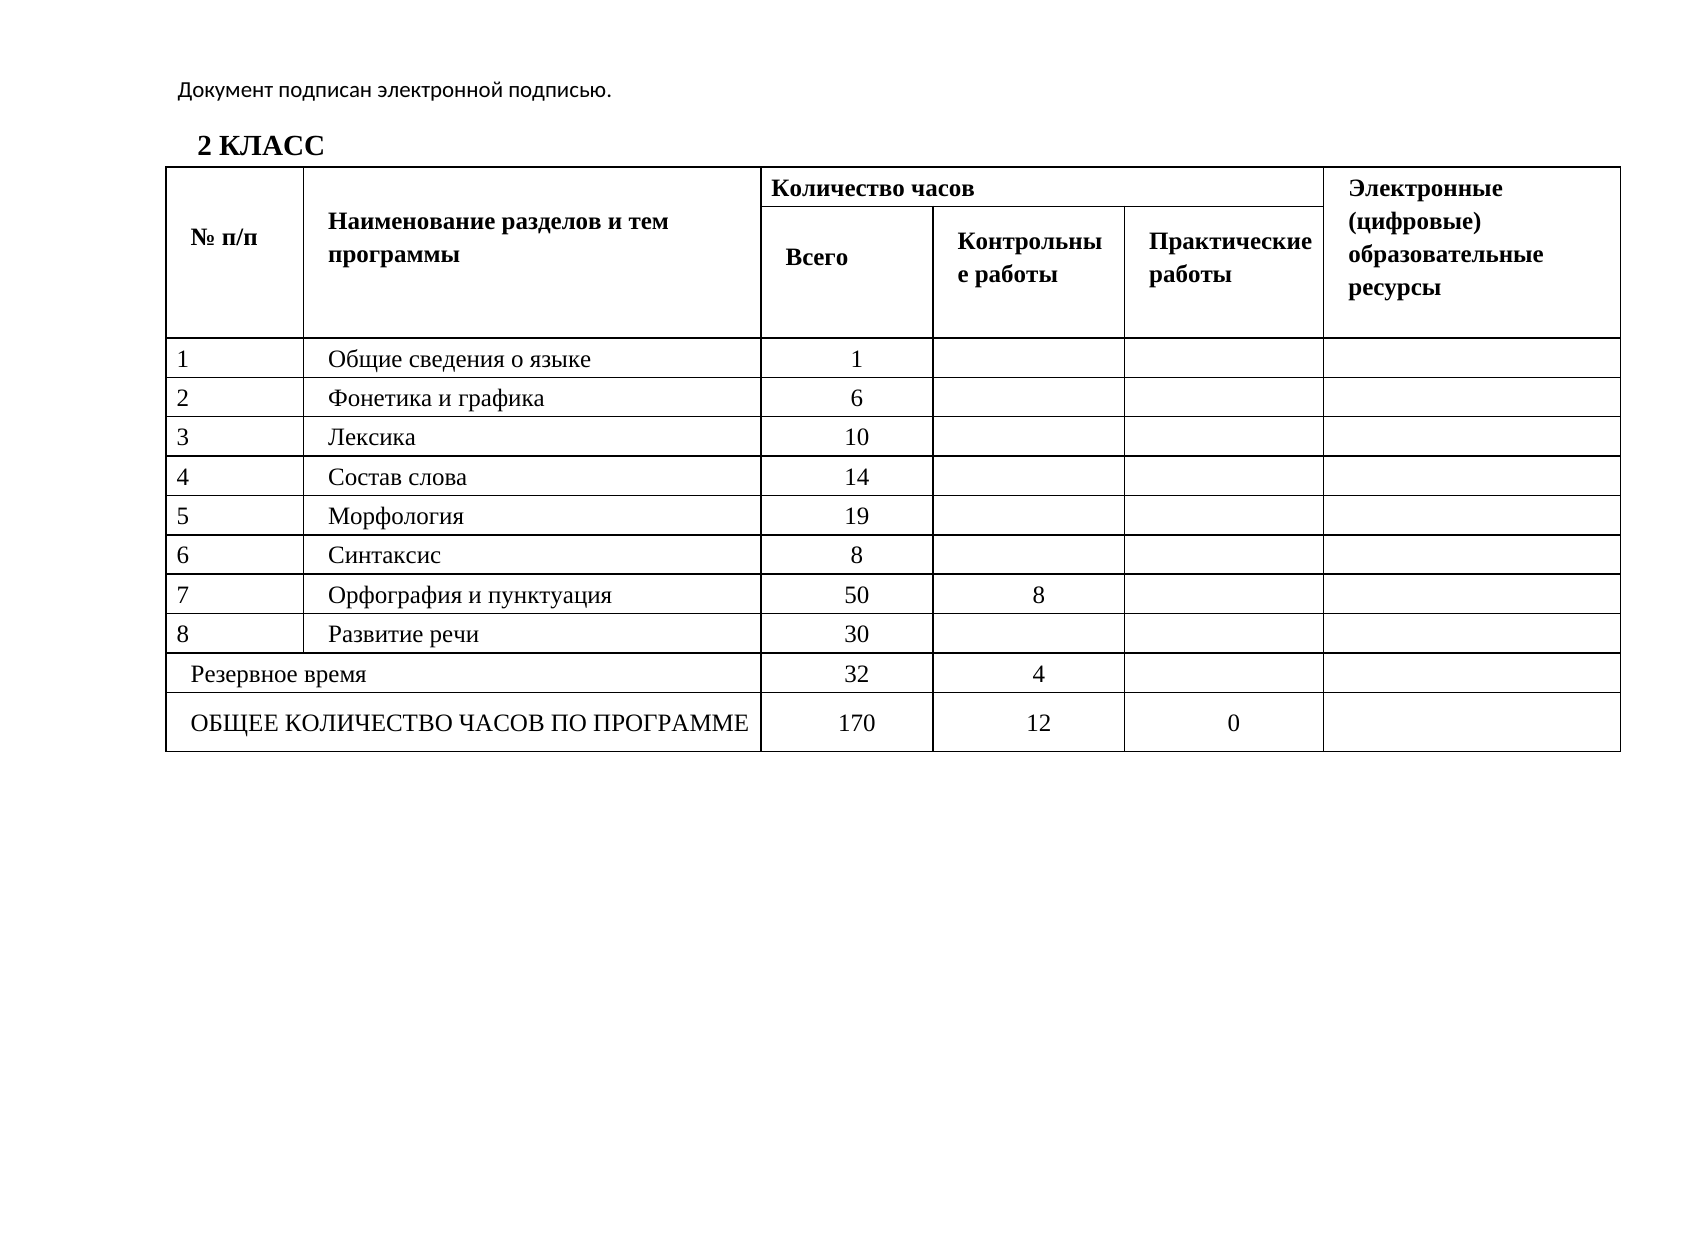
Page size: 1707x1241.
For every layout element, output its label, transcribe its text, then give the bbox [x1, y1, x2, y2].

table_cell 8 [762, 536, 932, 573]
table_cell [1324, 654, 1620, 691]
table_cell Синтаксис [304, 536, 760, 573]
table_cell 30 [762, 614, 932, 652]
table_cell 8 [167, 614, 303, 652]
table_cell 1 [167, 339, 303, 376]
table_cell [1125, 614, 1323, 652]
table_cell 12 [934, 693, 1124, 751]
table_cell Орфография и пунктуация [304, 575, 760, 613]
table_cell [1324, 457, 1620, 494]
table_cell [1324, 614, 1620, 652]
table_cell Развитие речи [304, 614, 760, 652]
table_cell [934, 614, 1124, 652]
text 2 КЛАСС [190, 128, 1618, 161]
table_cell Лексика [304, 417, 760, 455]
table_cell [1324, 575, 1620, 613]
table_cell [934, 339, 1124, 376]
table_header Электронные (цифровые) образовательные ресурсы [1324, 168, 1620, 337]
table_cell 7 [167, 575, 303, 613]
table_cell [934, 496, 1124, 534]
table_cell [1324, 536, 1620, 573]
table_cell [934, 417, 1124, 455]
table_cell Фонетика и графика [304, 378, 760, 416]
table_cell 5 [167, 496, 303, 534]
table_cell Практические работы [1125, 207, 1323, 337]
table_cell [934, 536, 1124, 573]
table_cell 6 [762, 378, 932, 416]
table_cell [1324, 417, 1620, 455]
table_cell 10 [762, 417, 932, 455]
table_cell 8 [934, 575, 1124, 613]
table_header № п/п [167, 168, 303, 337]
table_cell Всего [762, 207, 932, 337]
table_cell Общие сведения о языке [304, 339, 760, 376]
table_cell 1 [762, 339, 932, 376]
table_cell 6 [167, 536, 303, 573]
table_cell Резервное время [167, 654, 760, 691]
table_header Наименование разделов и тем программы [304, 168, 760, 337]
table_cell [1125, 496, 1323, 534]
table_cell [934, 457, 1124, 494]
table_cell [1125, 575, 1323, 613]
table_cell 2 [167, 378, 303, 416]
table_cell [1125, 378, 1323, 416]
table_cell [934, 378, 1124, 416]
table_cell [1324, 496, 1620, 534]
table_cell [1125, 654, 1323, 691]
table_cell [1125, 457, 1323, 494]
table_cell Состав слова [304, 457, 760, 494]
table_cell 0 [1125, 693, 1323, 751]
table_cell [1125, 536, 1323, 573]
table_cell ОБЩЕЕ КОЛИЧЕСТВО ЧАСОВ ПО ПРОГРАММЕ [167, 693, 760, 751]
table_header Количество часов [762, 168, 1323, 206]
table_cell 4 [167, 457, 303, 494]
table_cell Контрольные работы [934, 207, 1124, 337]
table_cell [1125, 417, 1323, 455]
table_cell 170 [762, 693, 932, 751]
table_cell 4 [934, 654, 1124, 691]
table_cell Морфология [304, 496, 760, 534]
table_cell 32 [762, 654, 932, 691]
table_cell 14 [762, 457, 932, 494]
table_cell 3 [167, 417, 303, 455]
table_cell [1324, 339, 1620, 376]
table_cell 19 [762, 496, 932, 534]
table_cell [1125, 339, 1323, 376]
table_cell [1324, 378, 1620, 416]
table_cell [1324, 693, 1620, 751]
table_cell 50 [762, 575, 932, 613]
